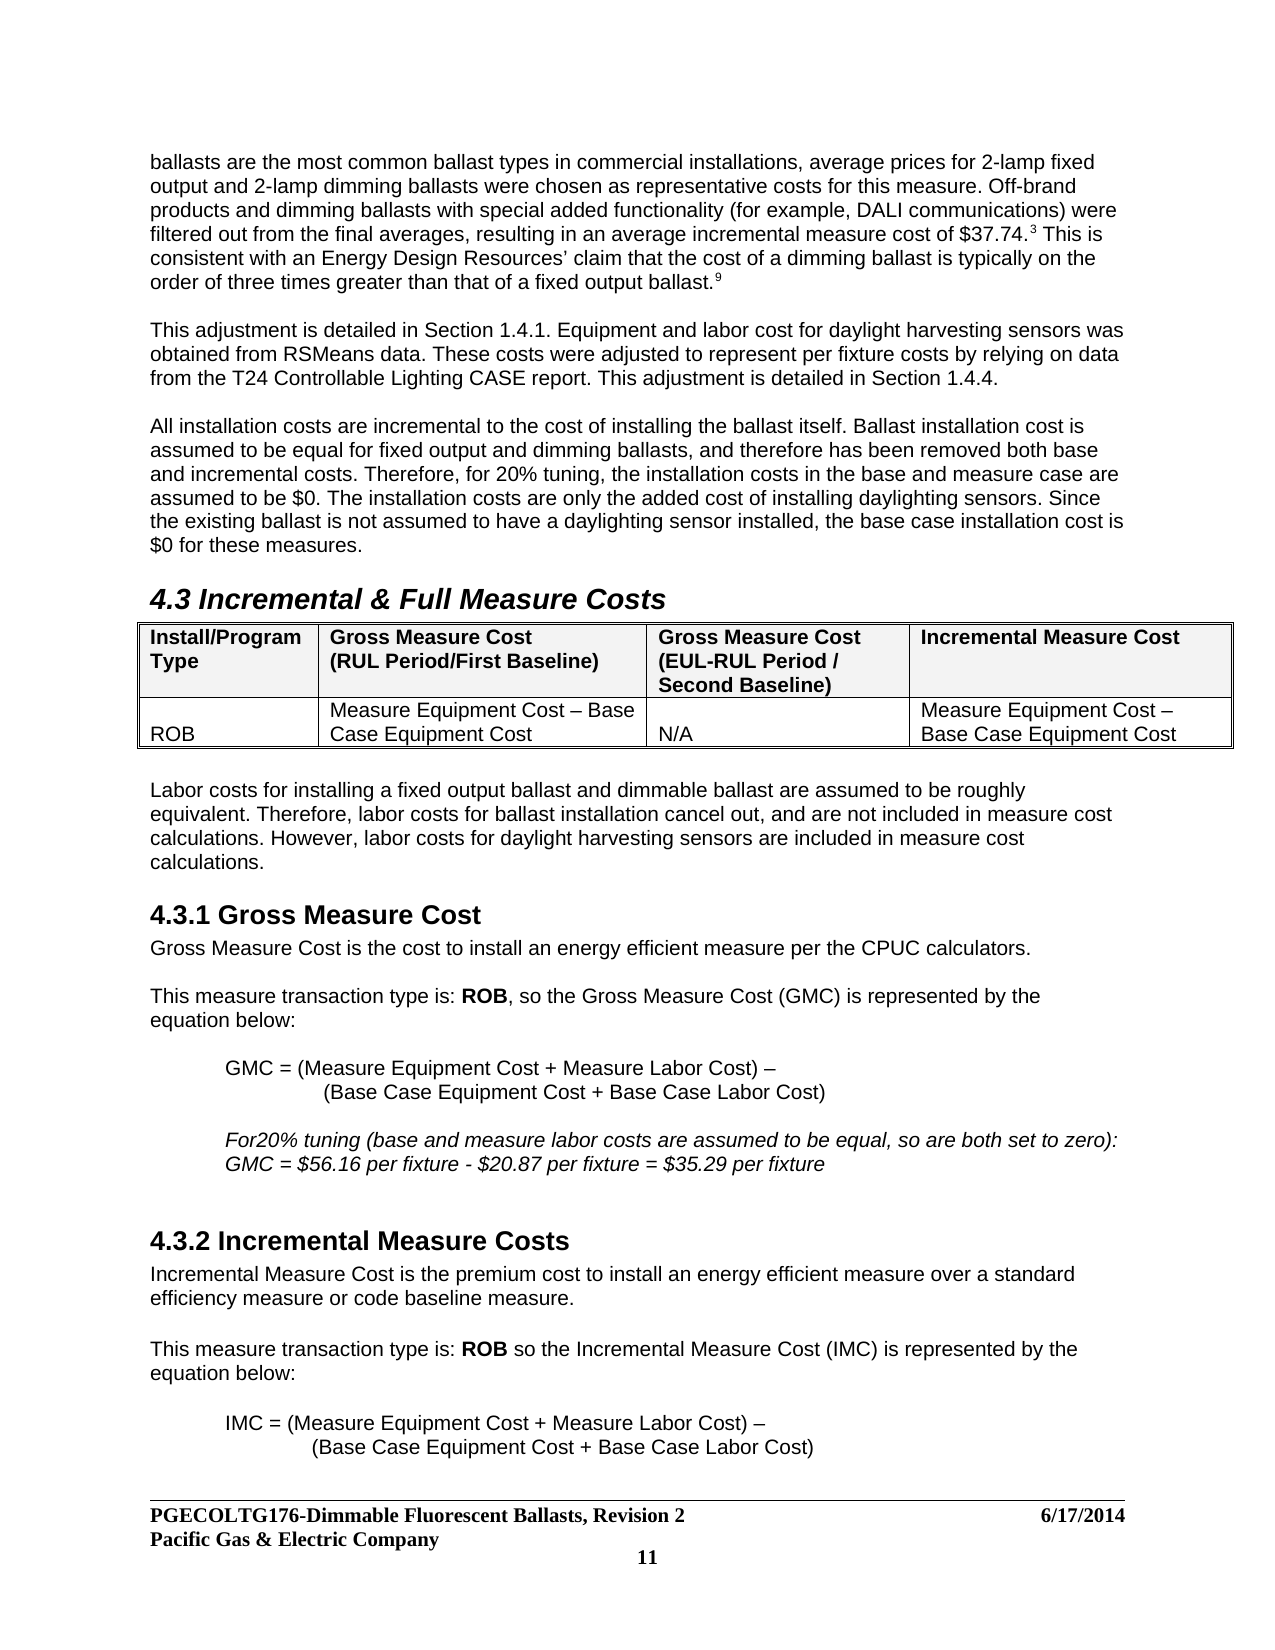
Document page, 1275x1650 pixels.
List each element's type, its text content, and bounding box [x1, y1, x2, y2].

table_cell ROB [140, 698, 318, 746]
text This adjustment is detailed in Section 1.4.1. Equipment and labor cost for daylight harvesting sensors was obtained from RSMeans data. These costs were adjusted to represent per fixture costs by relying on data from the T24 Controllable Lighting CASE report. This adjustment is detailed in Section 1.4.4. [150, 318, 1125, 389]
text = (Measure Equipment Cost + Measure Labor Cost) – [150, 1411, 1125, 1435]
table_header Gross Measure Cost (RUL Period/First Baseline) [319, 625, 646, 697]
subtitle 4.3.1 Gross Measure Cost [150, 899, 1125, 930]
text Labor costs for installing a fixed output ballast and dimmable ballast are assumed to be roughly equivalent. Therefore, labor costs for ballast installation cancel out, and are not included in measure cost calculations. However, labor costs for daylight harvesting sensors are included in measure cost calculations. [150, 778, 1125, 874]
text GMC = $56.16 per fixture - $20.87 per fixture = $35.29 per fixture [150, 1152, 1125, 1176]
text Gross Measure Cost is the cost to install an energy efficient measure per the CPUC calculators. [150, 936, 1125, 960]
table_header Install/Program Type [140, 625, 318, 697]
text Incremental Measure Cost is the premium cost to install an energy efficient measure over a standard efficiency measure or code baseline measure. [150, 1262, 1125, 1310]
text This measure transaction type is: ROB, so the Gross Measure Cost (GMC) is represented by the equation below: [150, 984, 1125, 1032]
subtitle 4.3.2 Incremental Measure Costs [150, 1225, 1125, 1256]
subtitle 4.3 Incremental & Full Measure Costs [150, 582, 1125, 616]
text This measure transaction type is: ROB so the Incremental Measure Cost (IMC) is represented by the equation below: [150, 1337, 1125, 1384]
table_cell Measure Equipment Cost – Base Case Equipment Cost [910, 698, 1231, 746]
table_header Gross Measure Cost (EUL-RUL Period / Second Baseline) [647, 625, 909, 697]
text All installation costs are incremental to the cost of installing the ballast itself. Ballast installation cost is assumed to be equal for fixed output and dimming ballasts, and therefore has been removed both base and incremental costs. Therefore, for 20% tuning, the installation costs in the base and measure case are assumed to be $0. The installation costs are only the added cost of installing daylighting sensors. Since the existing ballast is not assumed to have a daylighting sensor installed, the base case installation cost is $0 for these measures. [150, 413, 1125, 557]
table_header Incremental Measure Cost [910, 625, 1231, 697]
table_cell Measure Equipment Cost – Base Case Equipment Cost [319, 698, 646, 746]
text For20% tuning (base and measure labor costs are assumed to be equal, so are both set to zero): [225, 1128, 1125, 1152]
text (Base Case Equipment Cost + Base Case Labor Cost) [225, 1080, 1125, 1104]
table_cell N/A [647, 698, 909, 746]
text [150, 150, 1125, 294]
text (Base Case Equipment Cost + Base Case Labor Cost) [225, 1435, 1125, 1459]
text GMC = (Measure Equipment Cost + Measure Labor Cost) – [150, 1056, 1125, 1080]
